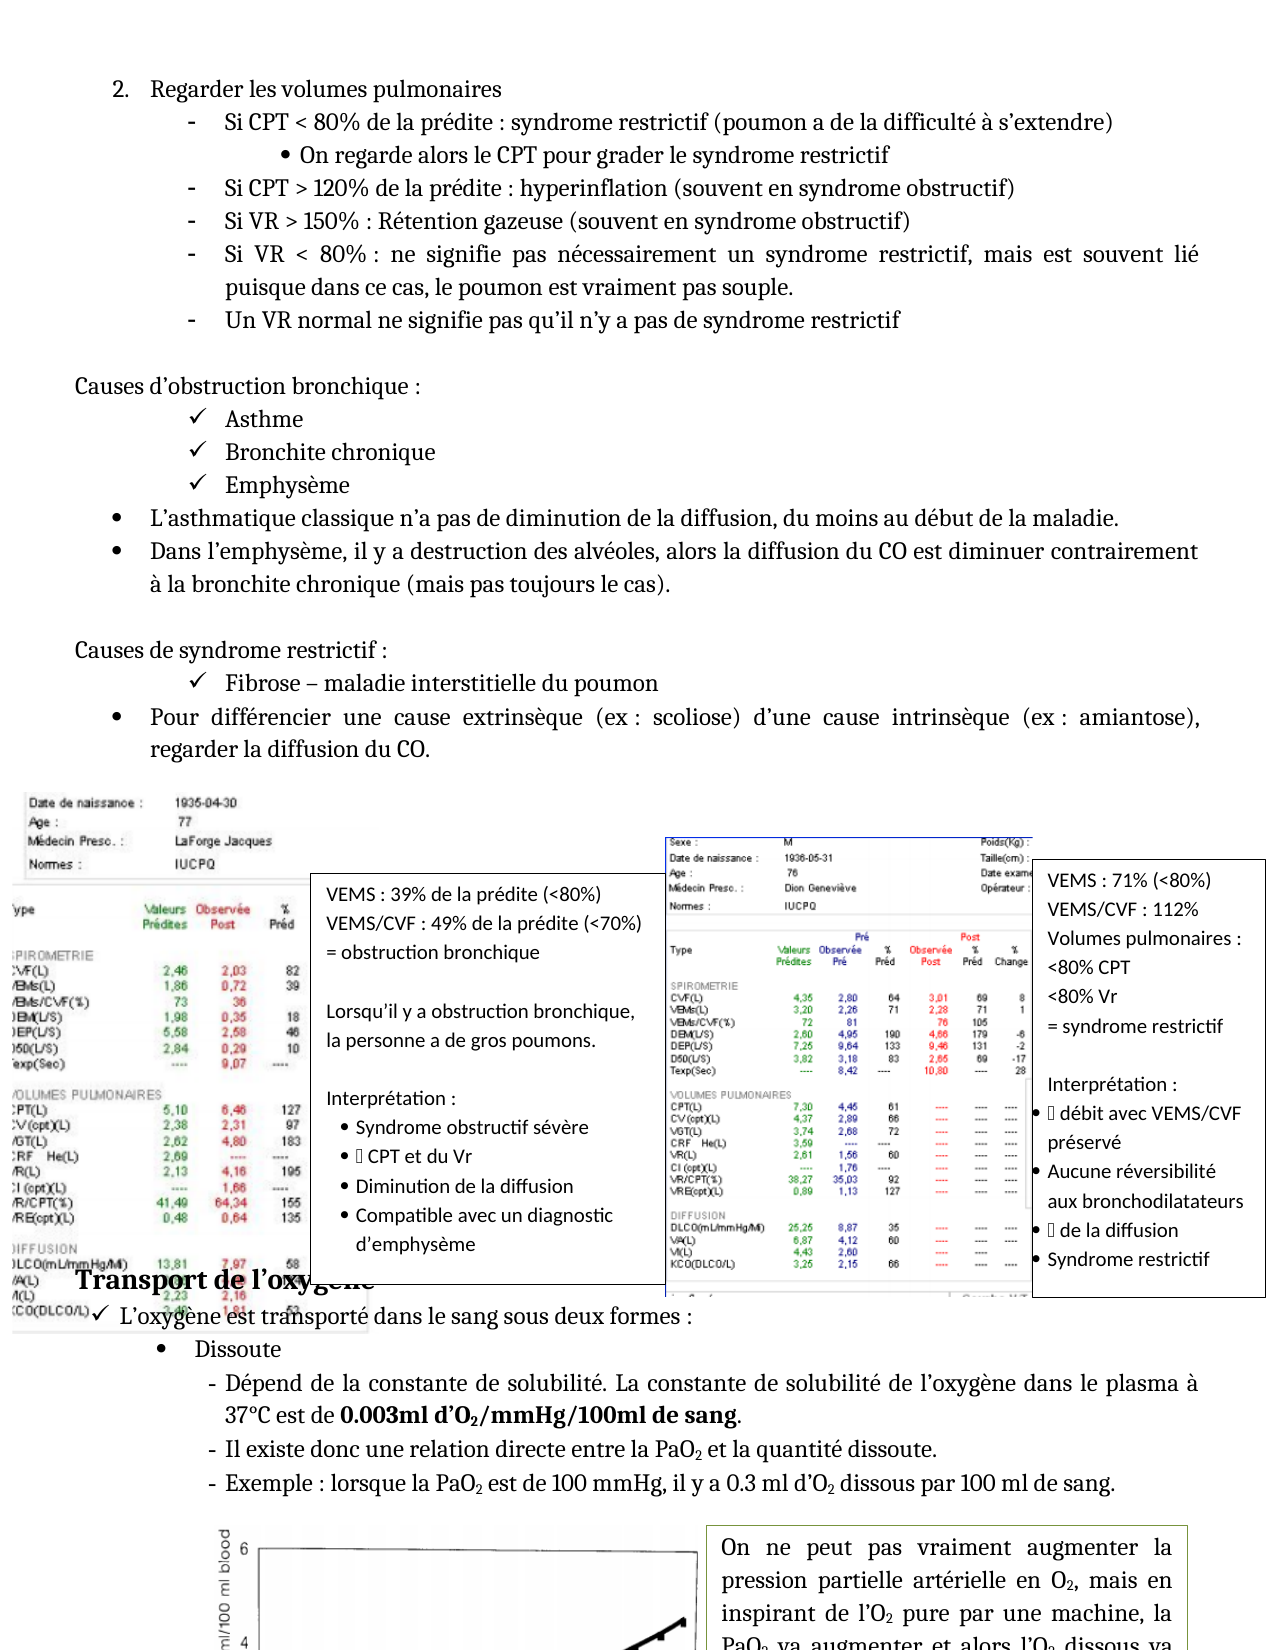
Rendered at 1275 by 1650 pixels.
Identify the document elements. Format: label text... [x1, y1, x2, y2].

list Pour différencier une cause extrinsèque (ex : scoliose) d’une cause intrinsèque (ex : amiantose), regarder la diffusion du CO. [112, 702, 1200, 764]
picture [12, 792, 380, 1334]
list Asthme [187, 405, 1200, 434]
list On regarde alors le CPT pour grader le syndrome restrictif [281, 141, 1200, 170]
list Dépend de la constante de solubilité. La constante de solubilité de l’oxygène dans le plasma à 37°C est de 0.003ml d’O2/mmHg/100ml de sang. [208, 1368, 1200, 1430]
list Si VR < 80% : ne signifie pas nécessairement un syndrome restrictif, mais est souvent lié puisque dans ce cas, le poumon est vraiment pas souple. [187, 240, 1200, 302]
list L’asthmatique classique n’a pas de diminution de la diffusion, du moins au début de la maladie. [112, 504, 1200, 533]
text Causes d’obstruction bronchique : [75, 372, 1200, 401]
list Si CPT > 120% de la prédite : hyperinflation (souvent en syndrome obstructif) [187, 174, 1200, 203]
list Un VR normal ne signifie pas qu’il n’y a pas de syndrome restrictif [187, 306, 1200, 335]
list Il existe donc une relation directe entre la PaO2 et la quantité dissoute. [208, 1434, 1200, 1464]
list Emphysème [187, 471, 1200, 500]
list Exemple : lorsque la PaO2 est de 100 mmHg, il y a 0.3 ml d’O2 dissous par 100 ml de sang. [208, 1468, 1200, 1498]
list L’oxygène est transporté dans le sang sous deux formes : [90, 1302, 1200, 1330]
list Regarder les volumes pulmonaires [112, 75, 1200, 104]
list Bronchite chronique [187, 438, 1200, 467]
text Causes de syndrome restrictif : [75, 636, 1200, 665]
list Si VR > 150% : Rétention gazeuse (souvent en syndrome obstructif) [187, 207, 1200, 236]
text Transport de l’oxygène [75, 1263, 1032, 1297]
list Dans l’emphysème, il y a destruction des alvéoles, alors la diffusion du CO est diminuer contrairement à la bronchite chronique (mais pas toujours le cas). [112, 537, 1200, 599]
list Dissoute [157, 1334, 1200, 1363]
list Fibrose – maladie interstitielle du poumon [187, 669, 1200, 698]
picture [214, 1525, 699, 1650]
list Si CPT < 80% de la prédite : syndrome restrictif (poumon a de la difficulté à s’extendre) [187, 108, 1200, 137]
picture [665, 837, 1033, 1263]
